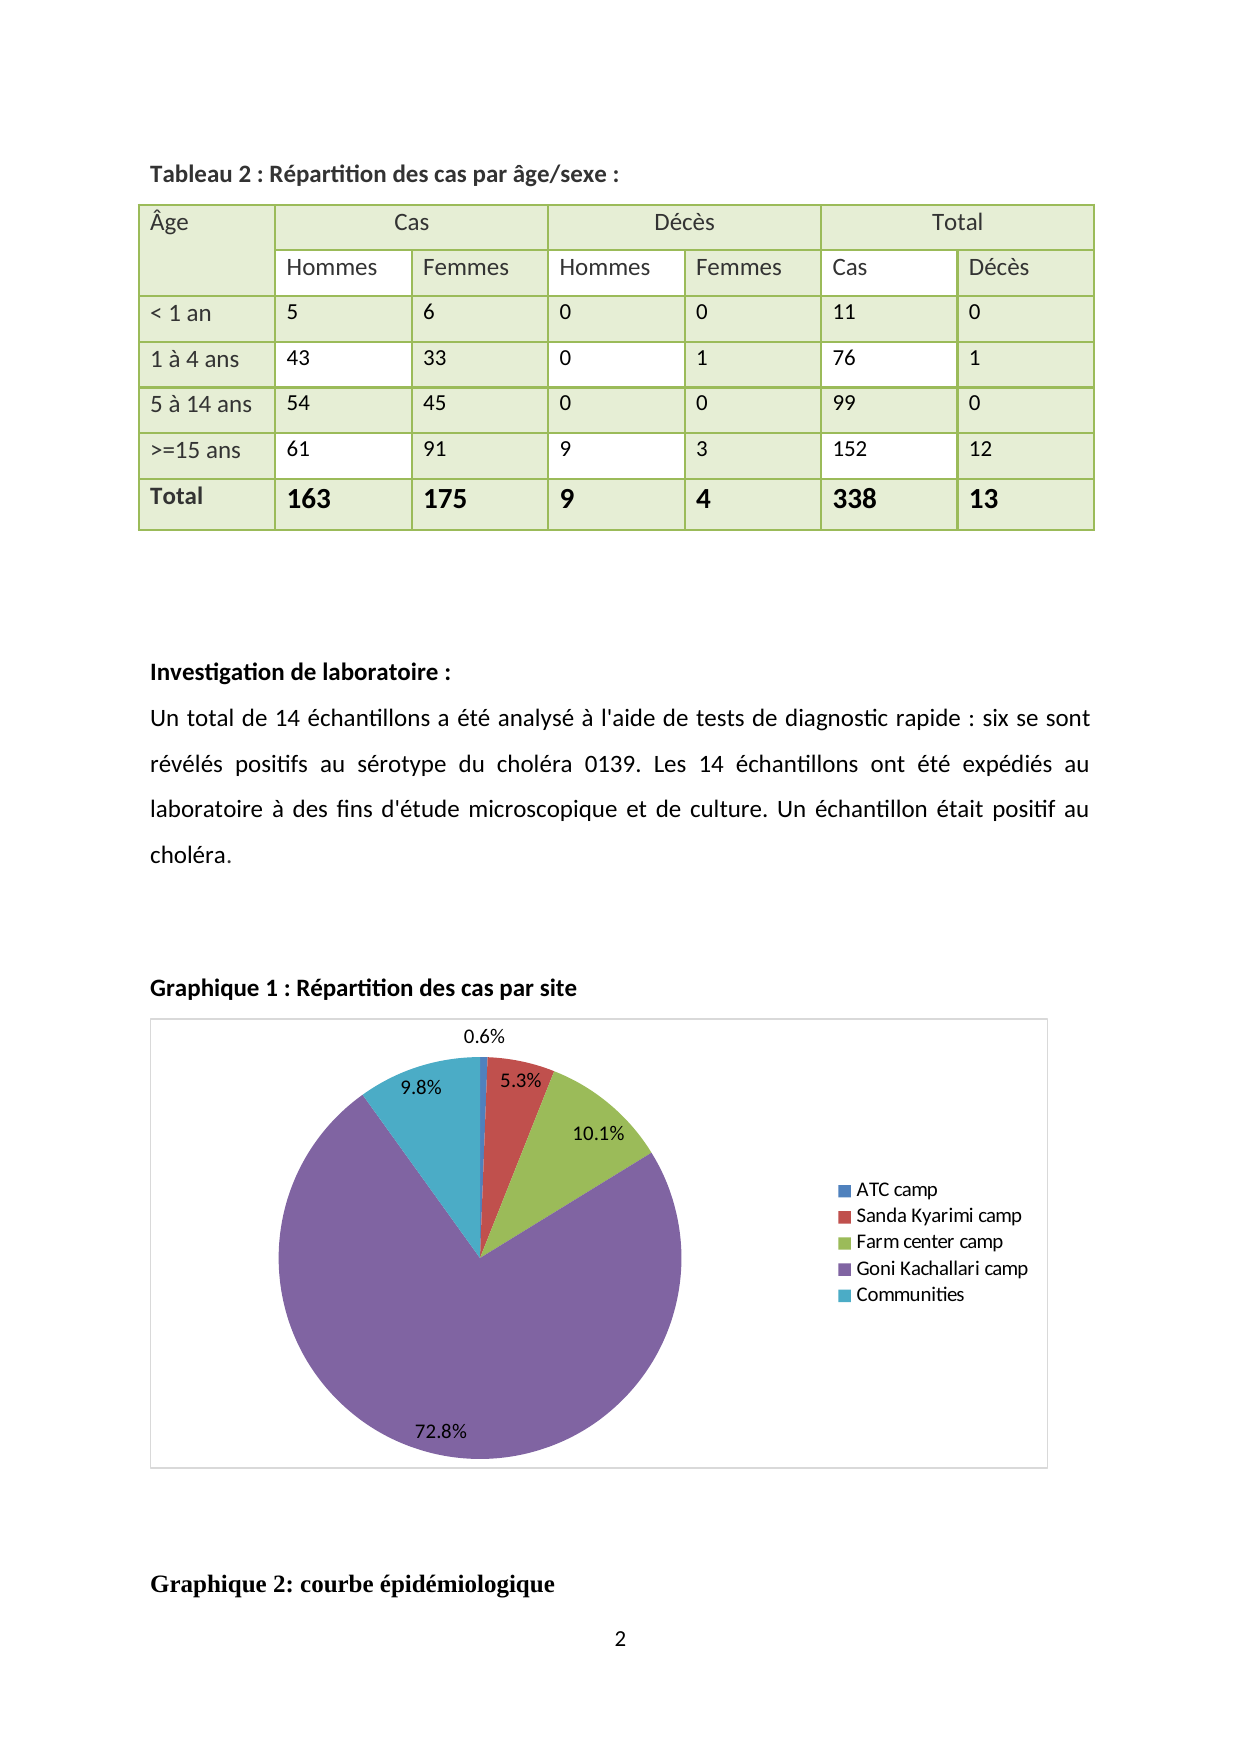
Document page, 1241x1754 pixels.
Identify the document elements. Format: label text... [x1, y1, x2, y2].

table_cell Décès [959, 251, 1093, 295]
table_cell 338 [822, 480, 956, 529]
table_cell < 1 an [140, 297, 274, 341]
table_cell 1 à 4 ans [140, 343, 274, 386]
table_cell 1 [686, 343, 820, 386]
table_cell 5 à 14 ans [140, 389, 274, 432]
table_cell 45 [413, 389, 547, 432]
table_cell 33 [413, 343, 547, 386]
table_cell 0 [686, 297, 820, 341]
table_cell >=15 ans [140, 434, 274, 478]
table_cell Hommes [549, 251, 684, 295]
table_cell 0 [959, 389, 1093, 432]
table_cell 91 [413, 434, 547, 478]
text Investigation de laboratoire : [150, 656, 1090, 687]
table_cell 13 [959, 480, 1093, 529]
table_cell 99 [822, 389, 956, 432]
table_cell 0 [549, 389, 684, 432]
table_cell 9 [549, 480, 684, 529]
text Tableau 2 : Répartition des cas par âge/sexe : [150, 158, 1090, 188]
table_cell 6 [413, 297, 547, 341]
table_cell Total [140, 480, 274, 529]
table_cell 3 [686, 434, 820, 478]
table_cell 1 [959, 343, 1093, 386]
table_cell 5 [276, 297, 411, 341]
table_header Âge [140, 206, 274, 295]
table_cell 163 [276, 480, 411, 529]
table_cell Hommes [276, 251, 411, 295]
table_cell 152 [822, 434, 956, 478]
table_cell Femmes [686, 251, 820, 295]
text Un total de 14 échantillons a été analysé à l'aide de tests de diagnostic rapide : six se sont révélés positifs au sérotype du choléra 0139. Les 14 échantillons ont été expédiés au laboratoire à des fins d'étude microscopique et de culture. Un échantillon était positif au choléra. [150, 702, 1090, 870]
text Graphique 1 : Répartition des cas par site [150, 972, 1090, 1003]
table_cell 11 [822, 297, 956, 341]
table_header Cas [276, 206, 547, 249]
table_cell 61 [276, 434, 411, 478]
table_cell 4 [686, 480, 820, 529]
table_header Décès [549, 206, 820, 249]
table_cell 0 [549, 343, 684, 386]
table_cell 0 [959, 297, 1093, 341]
table_cell Cas [822, 251, 956, 295]
table_cell 43 [276, 343, 411, 386]
table_cell 12 [959, 434, 1093, 478]
table_cell 76 [822, 343, 956, 386]
table_cell 0 [686, 389, 820, 432]
table_header Total [822, 206, 1093, 249]
table_cell 9 [549, 434, 684, 478]
table_cell 54 [276, 389, 411, 432]
table_cell Femmes [413, 251, 547, 295]
table_cell 175 [413, 480, 547, 529]
table_cell 0 [549, 297, 684, 341]
text Graphique 2: courbe épidémiologique [150, 1569, 1090, 1598]
